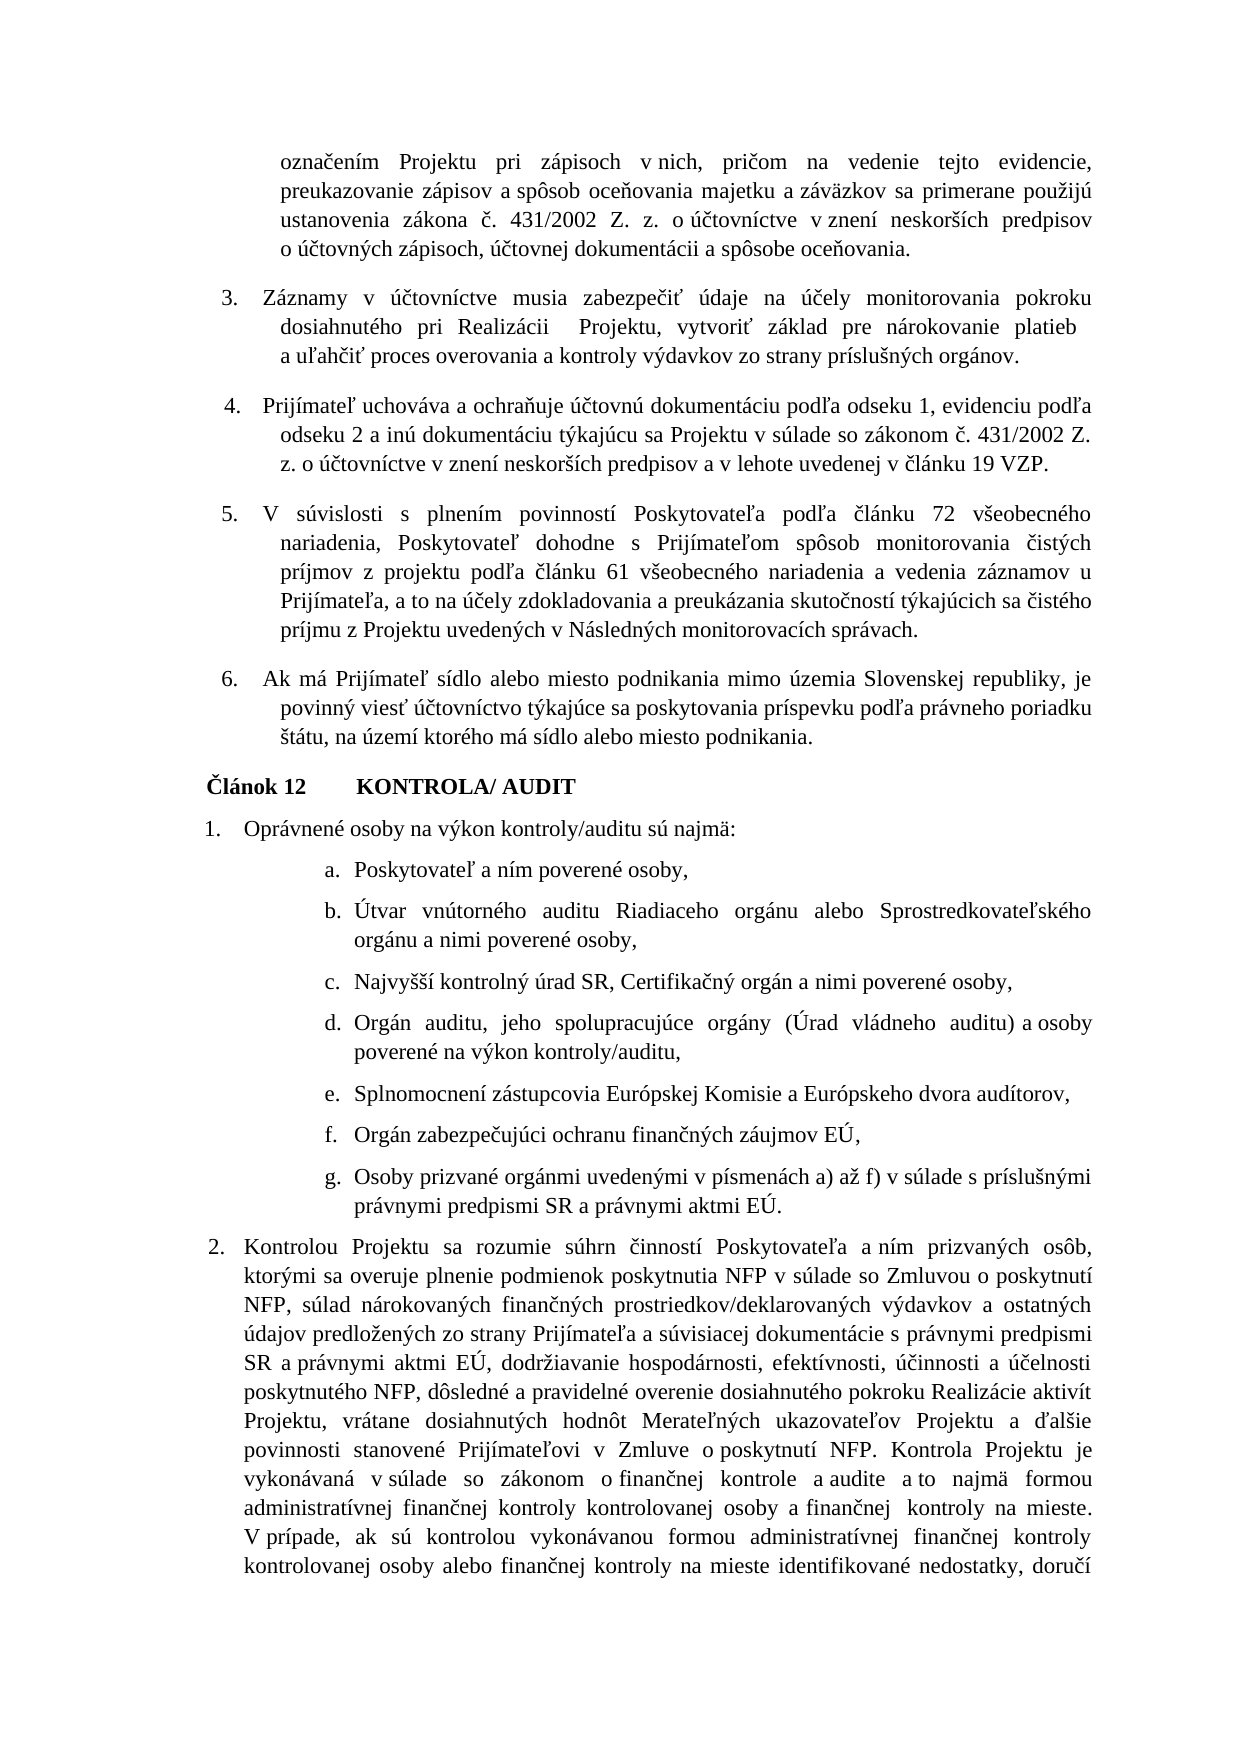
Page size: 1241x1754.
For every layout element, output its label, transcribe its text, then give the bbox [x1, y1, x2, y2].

text g. Osoby prizvané orgánmi uvedenými v písmenách a) až f) v súlade s príslušnými právnymi predpismi SR a právnymi aktmi EÚ. [324, 1163, 1092, 1218]
text a. Poskytovateľ a ním poverené osoby, [324, 856, 1092, 882]
text b. Útvar vnútorného auditu Riadiaceho orgánu alebo Sprostredkovateľského orgánu a nimi poverené osoby, [324, 897, 1092, 953]
list Ak má Prijímateľ sídlo alebo miesto podnikania mimo územia Slovenskej republiky, je povinný viesť účtovníctvo týkajúce sa poskytovania príspevku podľa právneho poriadku štátu, na území ktorého má sídlo alebo miesto podnikania. [221, 665, 1092, 750]
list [221, 148, 1092, 261]
text c. Najvyšší kontrolný úrad SR, Certifikačný orgán a nimi poverené osoby, [324, 968, 1092, 994]
list V súvislosti s plnením povinností Poskytovateľa podľa článku 72 všeobecného nariadenia, Poskytovateľ dohodne s Prijímateľom spôsob monitorovania čistých príjmov z projektu podľa článku 61 všeobecného nariadenia a vedenia záznamov u Prijímateľa, a to na účely zdokladovania a preukázania skutočností týkajúcich sa čistého príjmu z Projektu uvedených v Následných monitorovacích správach. [221, 500, 1092, 642]
text e. Splnomocnení zástupcovia Európskej Komisie a Európskeho dvora audítorov, [324, 1080, 1092, 1106]
list Záznamy v účtovníctve musia zabezpečiť údaje na účely monitorovania pokroku dosiahnutého pri Realizácii Projektu, vytvoriť základ pre nárokovanie platieb a uľahčiť proces overovania a kontroly výdavkov zo strany príslušných orgánov. [221, 284, 1092, 369]
list Prijímateľ uchováva a ochraňuje účtovnú dokumentáciu podľa odseku 1, evidenciu podľa odseku inú dokumentáciu týkajúcu sa Projektu v súlade so zákonom č. 431/2002 Z. z. o účtovníctve v znení neskorších predpisov a v lehote uvedenej v článku 19 VZP. [224, 392, 1092, 476]
text f. Orgán zabezpečujúci ochranu finančných záujmov EÚ, [324, 1121, 1092, 1148]
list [225, 1233, 1092, 1578]
text d. Orgán auditu, jeho spolupracujúce orgány (Úrad vládneho auditu) a osoby poverené na výkon kontroly/auditu, [324, 1009, 1092, 1065]
text Článok 12 KONTROLA/ AUDIT [206, 773, 1092, 799]
list Oprávnené osoby na výkon kontroly/auditu sú najmä: [221, 814, 1092, 841]
